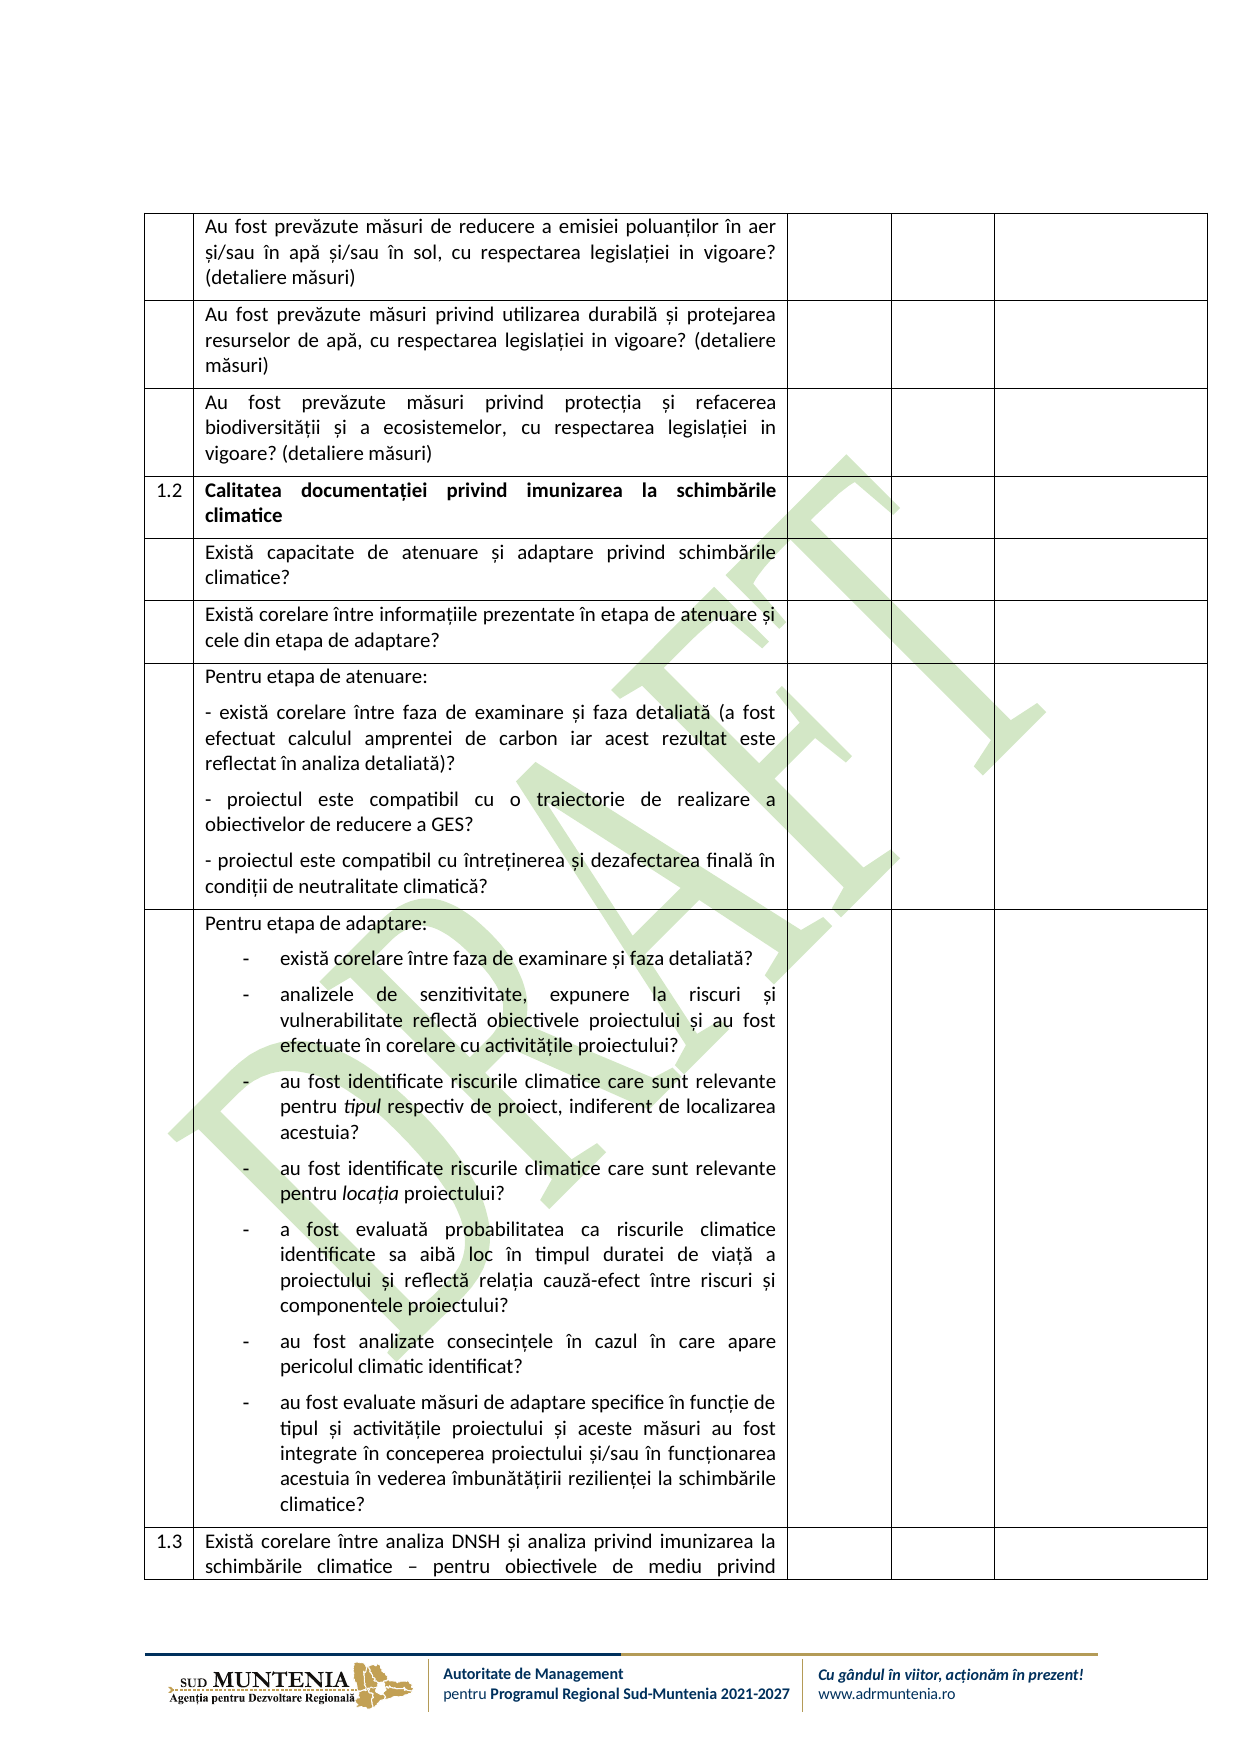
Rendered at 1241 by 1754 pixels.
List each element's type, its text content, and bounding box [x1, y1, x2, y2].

table_cell [788, 389, 891, 476]
table_cell [788, 910, 891, 1527]
table_cell [995, 1528, 1207, 1579]
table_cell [194, 1528, 787, 1579]
table_cell Există corelare între informațiile prezentate în etapa de atenuare și cele din etapa de adaptare? [194, 601, 787, 663]
table_cell [892, 389, 994, 476]
table_cell [788, 301, 891, 388]
table_cell [892, 1528, 994, 1579]
table_cell [892, 301, 994, 388]
table_cell [995, 301, 1207, 388]
table_cell [995, 539, 1207, 600]
table_cell Pentru etapa de adaptare: există corelare între faza de examinare și faza detaliată? analizele de senzitivitate, expunere la riscuri și vulnerabilitate reflectă obiectivele proiectului și au fost efectuate în corelare cu activitățile proiectului? au fost identificate riscurile climatice care sunt relevante pentru tipul respectiv de proiect, indiferent de localizarea acestuia? au fost identificate riscurile climatice care sunt relevante pentru locația proiectului? a fost evaluată probabilitatea ca riscurile climatice identificate sa aibă loc în timpul duratei de viață a proiectului și reflectă relația cauză-efect între riscuri și componentele proiectului? au fost analizate consecințele în cazul în care apare pericolul climatic identificat? au fost evaluate măsuri de adaptare specifice în funcție de tipul și activitățile proiectului și aceste măsuri au fost integrate în conceperea proiectului și/sau în funcționarea acestuia în vederea îmbunătățirii rezilienței la schimbările climatice? [194, 910, 787, 1527]
table_cell [995, 477, 1207, 538]
table_cell [995, 389, 1207, 476]
table_cell Au fost prevăzute măsuri privind protecția și refacerea biodiversității și a ecosistemelor, cu respectarea legislației in vigoare? (detaliere măsuri) [194, 389, 787, 476]
table_cell 1.2 [145, 477, 193, 538]
table_cell 1.3 [145, 1528, 193, 1579]
table_cell [892, 664, 994, 909]
table_cell [788, 1528, 891, 1579]
table_cell [788, 539, 891, 600]
table_cell [788, 601, 891, 663]
table_cell [892, 601, 994, 663]
table_cell [995, 214, 1207, 300]
table_cell [995, 664, 1207, 909]
table_cell [995, 910, 1207, 1527]
table_cell [788, 214, 891, 300]
table_cell [145, 389, 193, 476]
table_cell [145, 214, 193, 300]
table_cell [145, 301, 193, 388]
table_cell [788, 664, 891, 909]
table_cell [892, 477, 994, 538]
table_cell [892, 910, 994, 1527]
table_cell Au fost prevăzute măsuri privind utilizarea durabilă și protejarea resurselor de apă, cu respectarea legislației in vigoare? (detaliere măsuri) [194, 301, 787, 388]
table_cell [145, 910, 193, 1527]
table_cell [995, 601, 1207, 663]
table_cell [145, 664, 193, 909]
table_cell [892, 214, 994, 300]
table_cell Pentru etapa de atenuare: - există corelare între faza de examinare și faza detaliată (a fost efectuat calculul amprentei de carbon iar acest rezultat este reflectat în analiza detaliată)? - proiectul este compatibil cu o traiectorie de realizare a obiectivelor de reducere a GES? - proiectul este compatibil cu întreținerea și dezafectarea finală în condiții de neutralitate climatică? [194, 664, 787, 909]
table_cell Calitatea documentației privind imunizarea la schimbările climatice [194, 477, 787, 538]
table_cell [145, 601, 193, 663]
table_cell Există capacitate de atenuare și adaptare privind schimbările climatice? [194, 539, 787, 600]
table_cell [892, 539, 994, 600]
table_cell Au fost prevăzute măsuri de reducere a emisiei poluanților în aer și/sau în apă și/sau în sol, cu respectarea legislației in vigoare? (detaliere măsuri) [194, 214, 787, 300]
table_cell [788, 477, 891, 538]
table_cell [145, 539, 193, 600]
